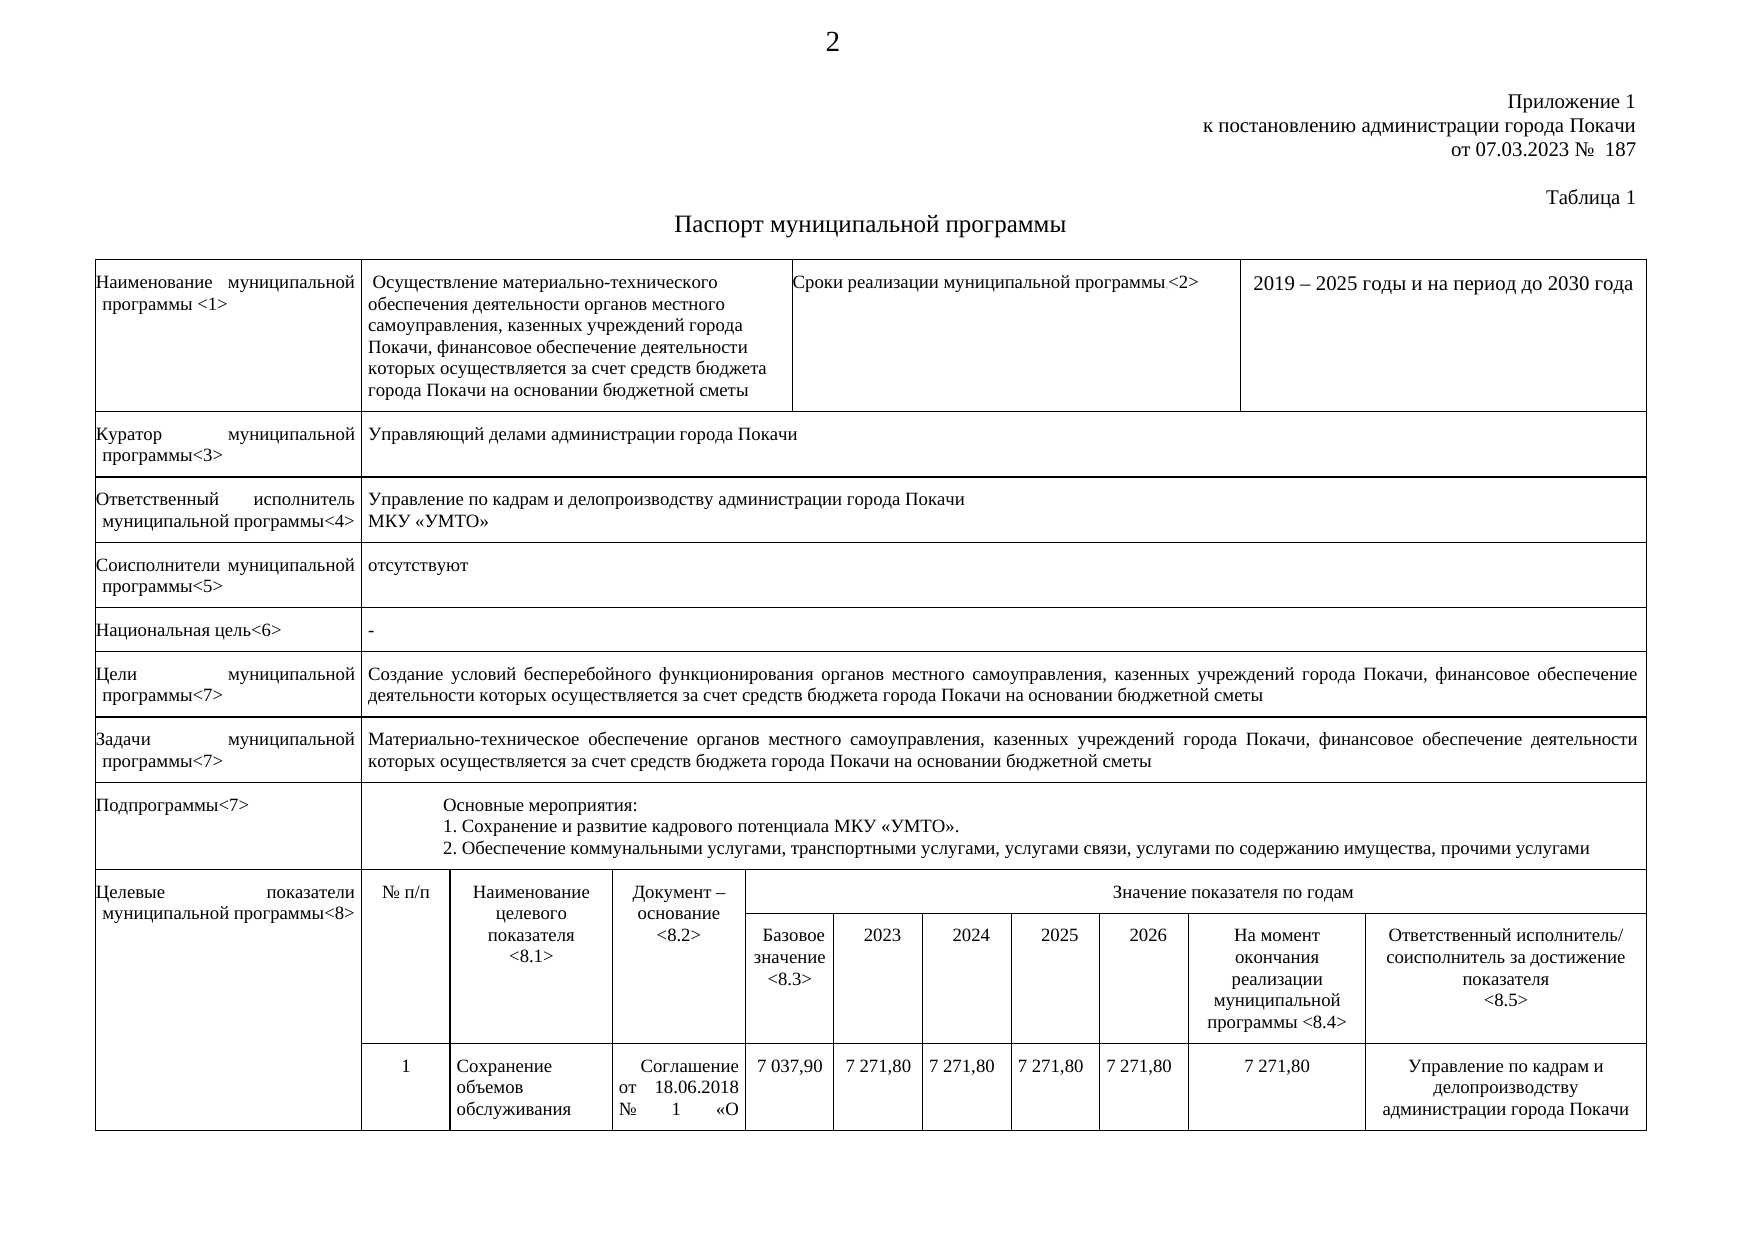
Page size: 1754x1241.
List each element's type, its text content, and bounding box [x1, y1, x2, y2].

table_cell Национальная цель<6> [96, 608, 361, 651]
table_cell Соисполнители муниципальной программы<5> [96, 543, 361, 607]
table_cell Ответственный исполнитель муниципальной программы<4> [96, 478, 361, 542]
table_cell № п/п [362, 870, 449, 1043]
table_cell Управляющий делами администрации города Покачи [362, 412, 1646, 476]
table_cell Ответственный исполнитель/ соисполнитель за достижение показателя <8.5> [1366, 914, 1646, 1043]
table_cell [613, 1044, 745, 1130]
table_cell Подпрограммы<7> [96, 783, 361, 869]
table_cell 7 271,80 [1012, 1044, 1099, 1130]
table_cell Значение показателя по годам [746, 870, 1646, 913]
table_cell 2024 [923, 914, 1011, 1043]
table_cell Задачи муниципальной программы<7> [96, 718, 361, 782]
table_cell 2026 [1100, 914, 1188, 1043]
table_cell - [362, 608, 1646, 651]
table_cell 2023 [834, 914, 922, 1043]
table_cell Основные мероприятия: 1. Сохранение и развитие кадрового потенциала МКУ «УМТО». 2. Обеспечение коммунальными услугами, транспортными услугами, услугами связи, услугами по содержанию имущества, прочими услугами [362, 783, 1646, 869]
table_header Сроки реализации муниципальной программы<2> [793, 260, 1240, 411]
table_header 2019 – 2025 годы и на период до 2030 года [1241, 260, 1646, 411]
table_cell Куратор муниципальной программы<3> [96, 412, 361, 476]
table_cell 7 271,80 [1100, 1044, 1188, 1130]
table_cell Целевые показатели муниципальной программы<8> [96, 870, 361, 1130]
text Паспорт муниципальной программы [29, 209, 1636, 238]
text к постановлению администрации города Покачи [29, 113, 1636, 137]
table_cell Создание условий бесперебойного функционирования органов местного самоуправления, казенных учреждений города Покачи, финансовое обеспечение деятельности которых осуществляется за счет средств бюджета города Покачи на основании бюджетной сметы [362, 652, 1646, 716]
table_cell 7 271,80 [1189, 1044, 1365, 1130]
table_cell 2025 [1012, 914, 1099, 1043]
text Таблица 1 [29, 185, 1636, 209]
table_cell отсутствуют [362, 543, 1646, 607]
table_cell Материально-техническое обеспечение органов местного самоуправления, казенных учреждений города Покачи, финансовое обеспечение деятельности которых осуществляется за счет средств бюджета города Покачи на основании бюджетной сметы [362, 718, 1646, 782]
table_cell 7 037,90 [746, 1044, 833, 1130]
table_header Осуществление материально-технического обеспечения деятельности органов местного самоуправления, казенных учреждений города Покачи, финансовое обеспечение деятельности которых осуществляется за счет средств бюджета города Покачи на основании бюджетной сметы [362, 260, 792, 411]
table_header Наименование муниципальной программы <1> [96, 260, 361, 411]
table_cell Наименование целевого показателя <8.1> [451, 870, 612, 1043]
table_cell Документ – основание <8.2> [613, 870, 745, 1043]
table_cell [1366, 1044, 1646, 1130]
table_cell Цели муниципальной программы<7> [96, 652, 361, 716]
table_cell 1 [362, 1044, 449, 1130]
text Приложение 1 [29, 89, 1636, 113]
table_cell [451, 1044, 612, 1130]
text от 07.03.2023 № 187 [29, 137, 1636, 161]
table_cell Управление по кадрам и делопроизводству администрации города Покачи МКУ «УМТО» [362, 478, 1646, 542]
table_cell Базовое значение <8.3> [746, 914, 833, 1043]
table_cell 7 271,80 [834, 1044, 922, 1130]
table_cell На момент окончания реализации муниципальной программы <8.4> [1189, 914, 1365, 1043]
table_cell 7 271,80 [923, 1044, 1011, 1130]
